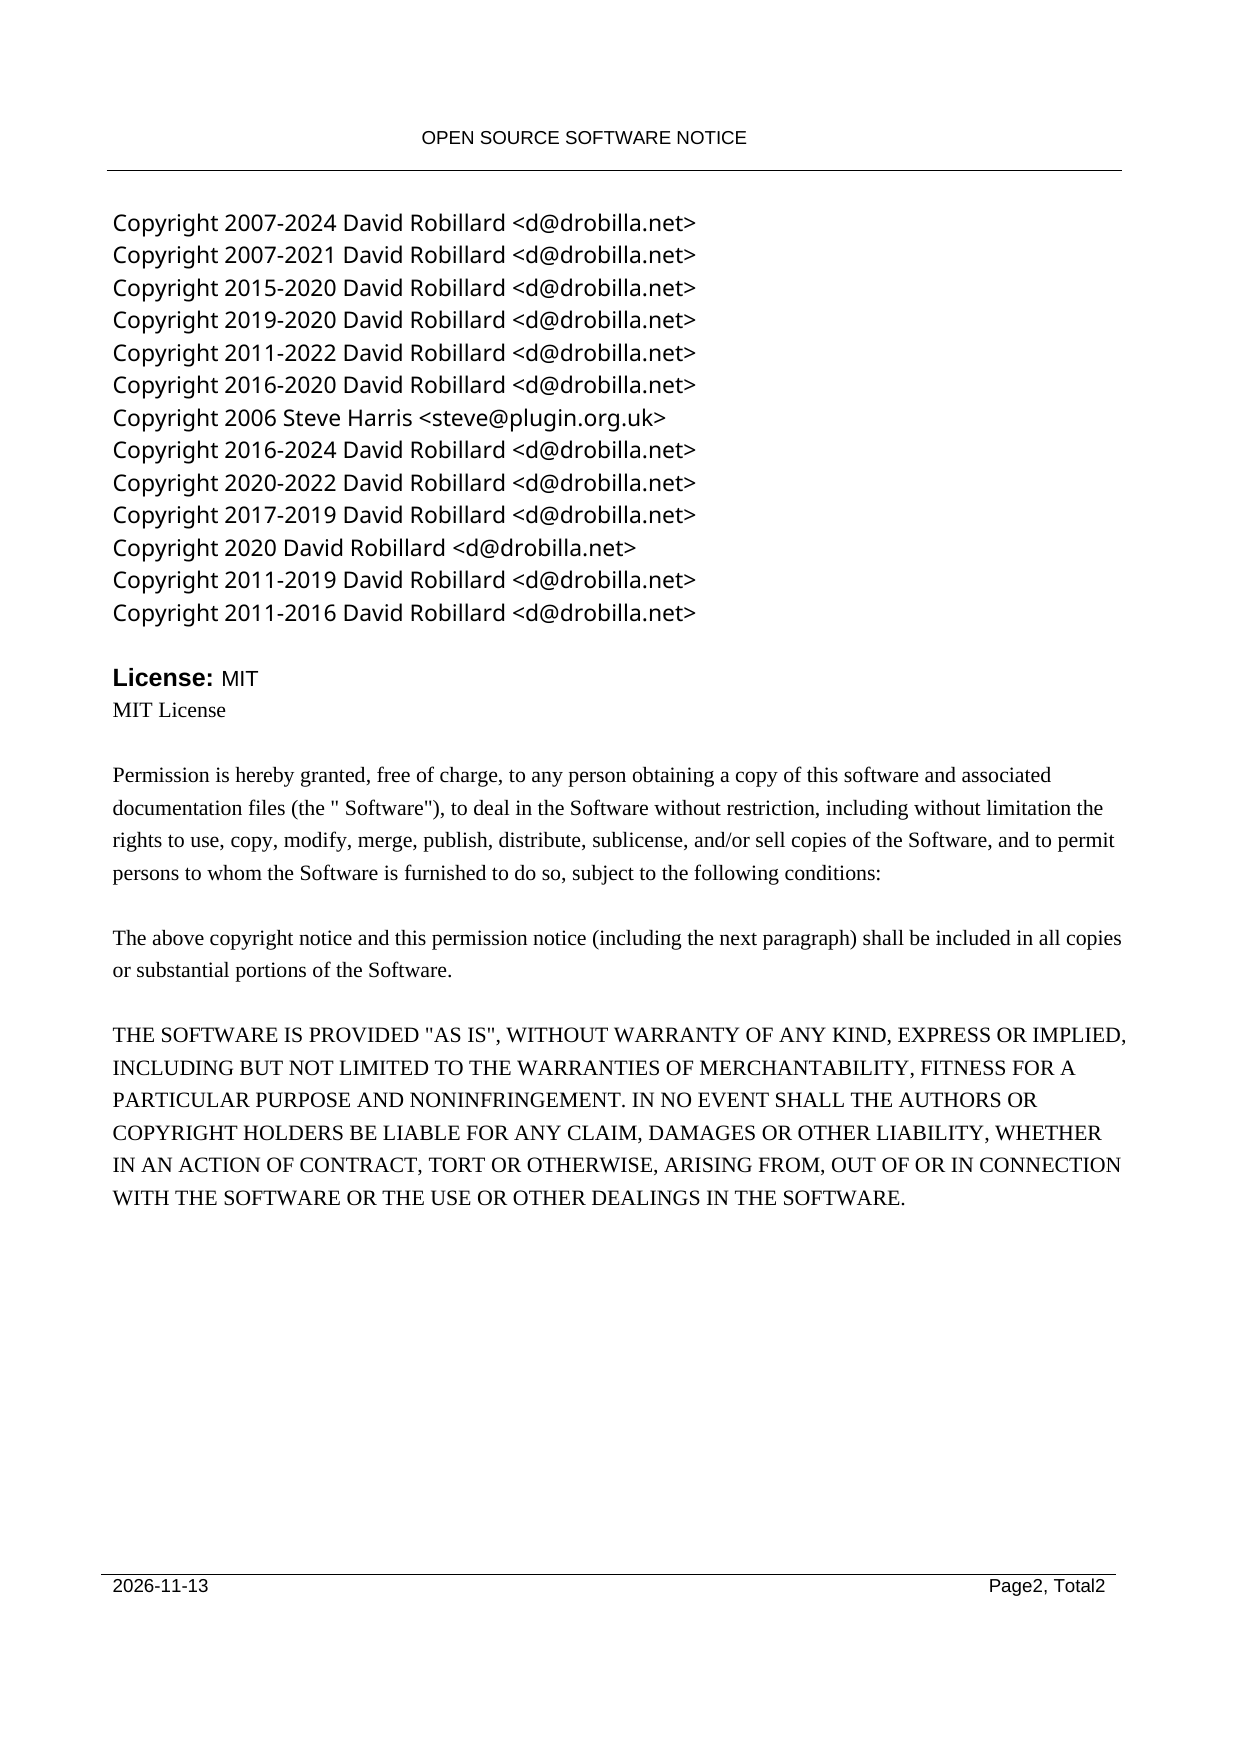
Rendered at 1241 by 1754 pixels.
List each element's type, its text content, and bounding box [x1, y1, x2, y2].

text License: MIT [112, 661, 1128, 694]
text MIT License Permission is hereby granted, free of charge, to any person obtaining a copy of this software and associated documentation files (the " Software"), to deal in the Software without restriction, including without limitation the rights to use, copy, modify, merge, publish, distribute, sublicense, and/or sell copies of the Software, and to permit persons to whom the Software is furnished to do so, subject to the following conditions: The above copyright notice and this permission notice (including the next paragraph) shall be included in all copies or substantial portions of the Software. THE SOFTWARE IS PROVIDED "AS IS", WITHOUT WARRANTY OF ANY KIND, EXPRESS OR IMPLIED, INCLUDING BUT NOT LIMITED TO THE WARRANTIES OF MERCHANTABILITY, FITNESS FOR A PARTICULAR PURPOSE AND NONINFRINGEMENT. IN NO EVENT SHALL THE AUTHORS OR COPYRIGHT HOLDERS BE LIABLE FOR ANY CLAIM, DAMAGES OR OTHER LIABILITY, WHETHER IN AN ACTION OF CONTRACT, TORT OR OTHERWISE, ARISING FROM, OUT OF OR IN CONNECTION WITH THE SOFTWARE OR THE USE OR OTHER DEALINGS IN THE SOFTWARE. [112, 694, 1128, 1246]
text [112, 206, 1128, 661]
